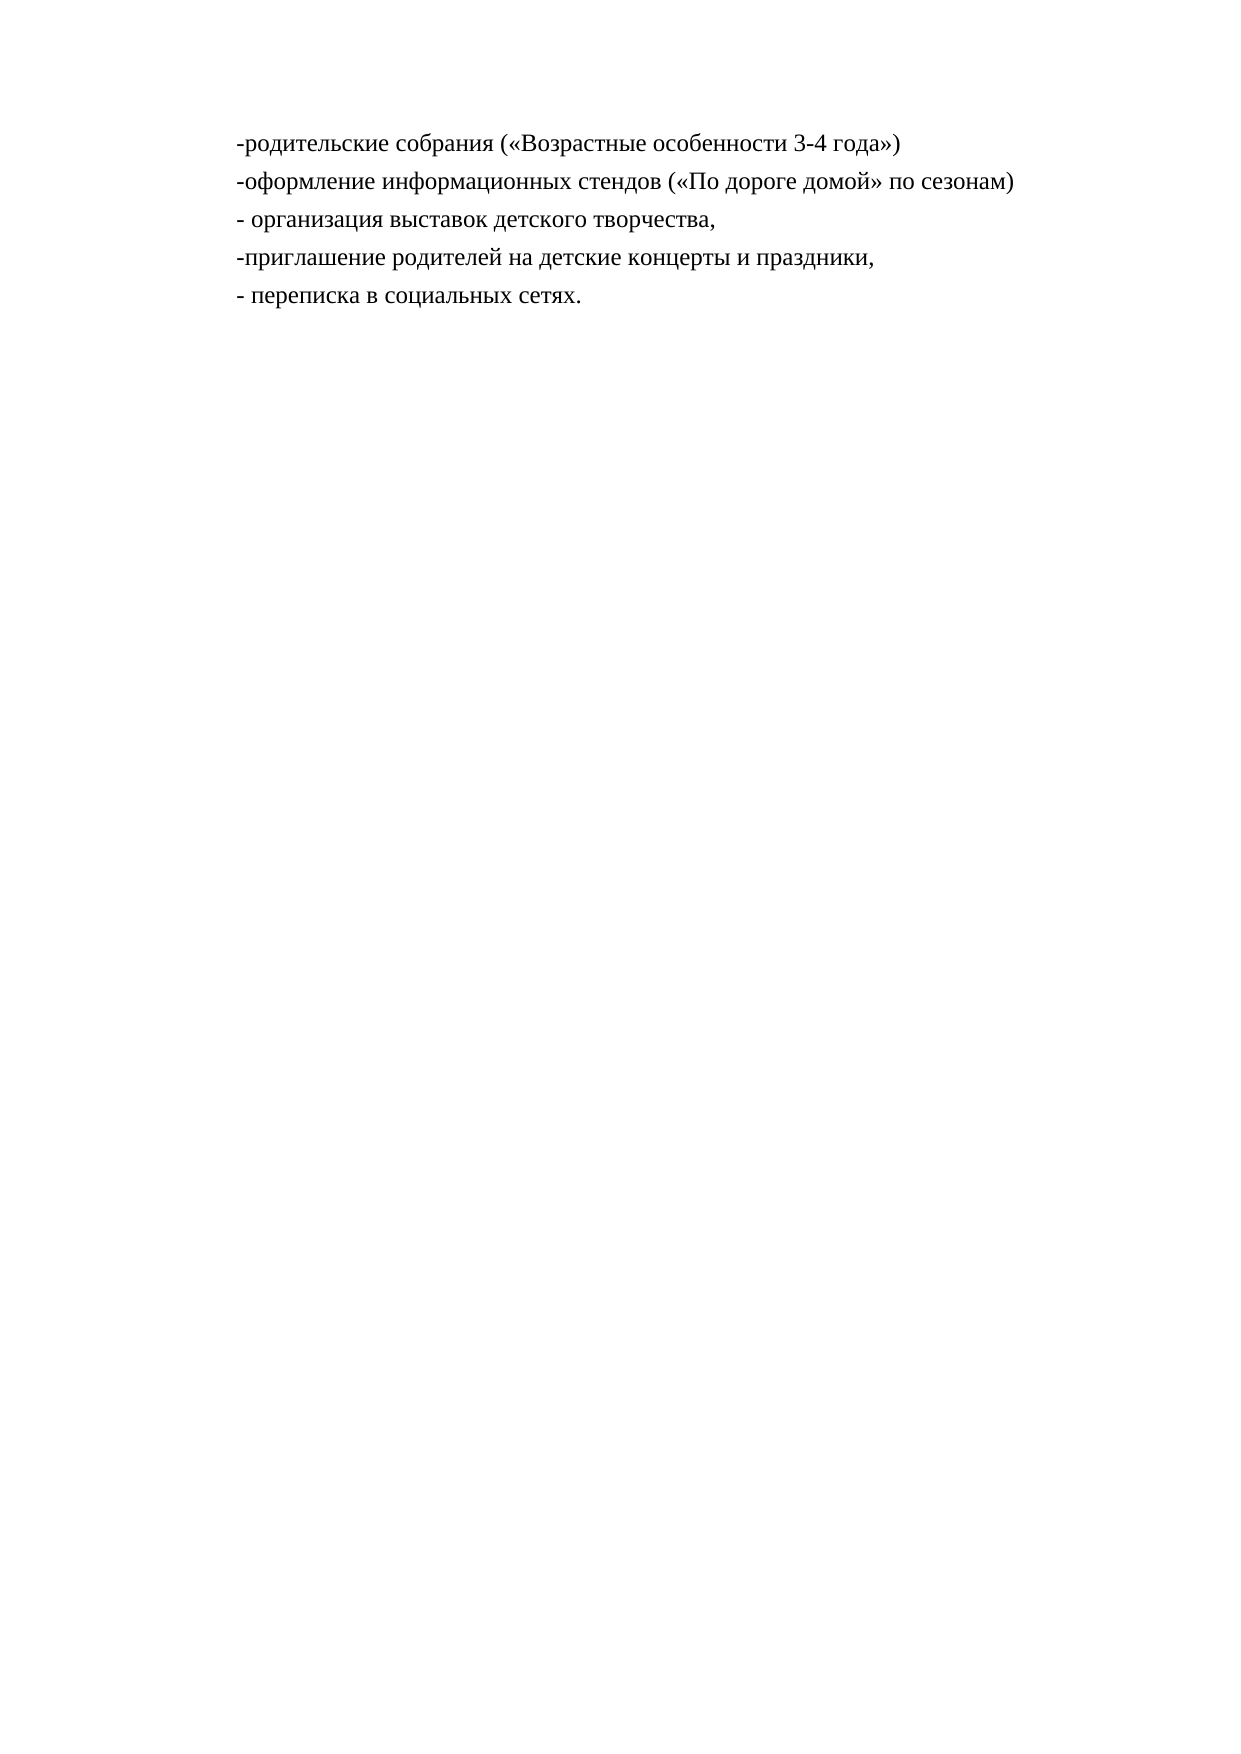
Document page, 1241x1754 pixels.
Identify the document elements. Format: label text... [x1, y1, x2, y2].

text -родительские собрания («Возрастные особенности 3-4 года») [177, 118, 1152, 156]
text -оформление информационных стендов («По дороге домой» по сезонам) [177, 156, 1152, 194]
text - организация выставок детского творчества, [177, 194, 1152, 233]
text -приглашение родителей на детские концерты и праздники, [177, 233, 1152, 271]
text - переписка в социальных сетях. [177, 271, 1152, 309]
